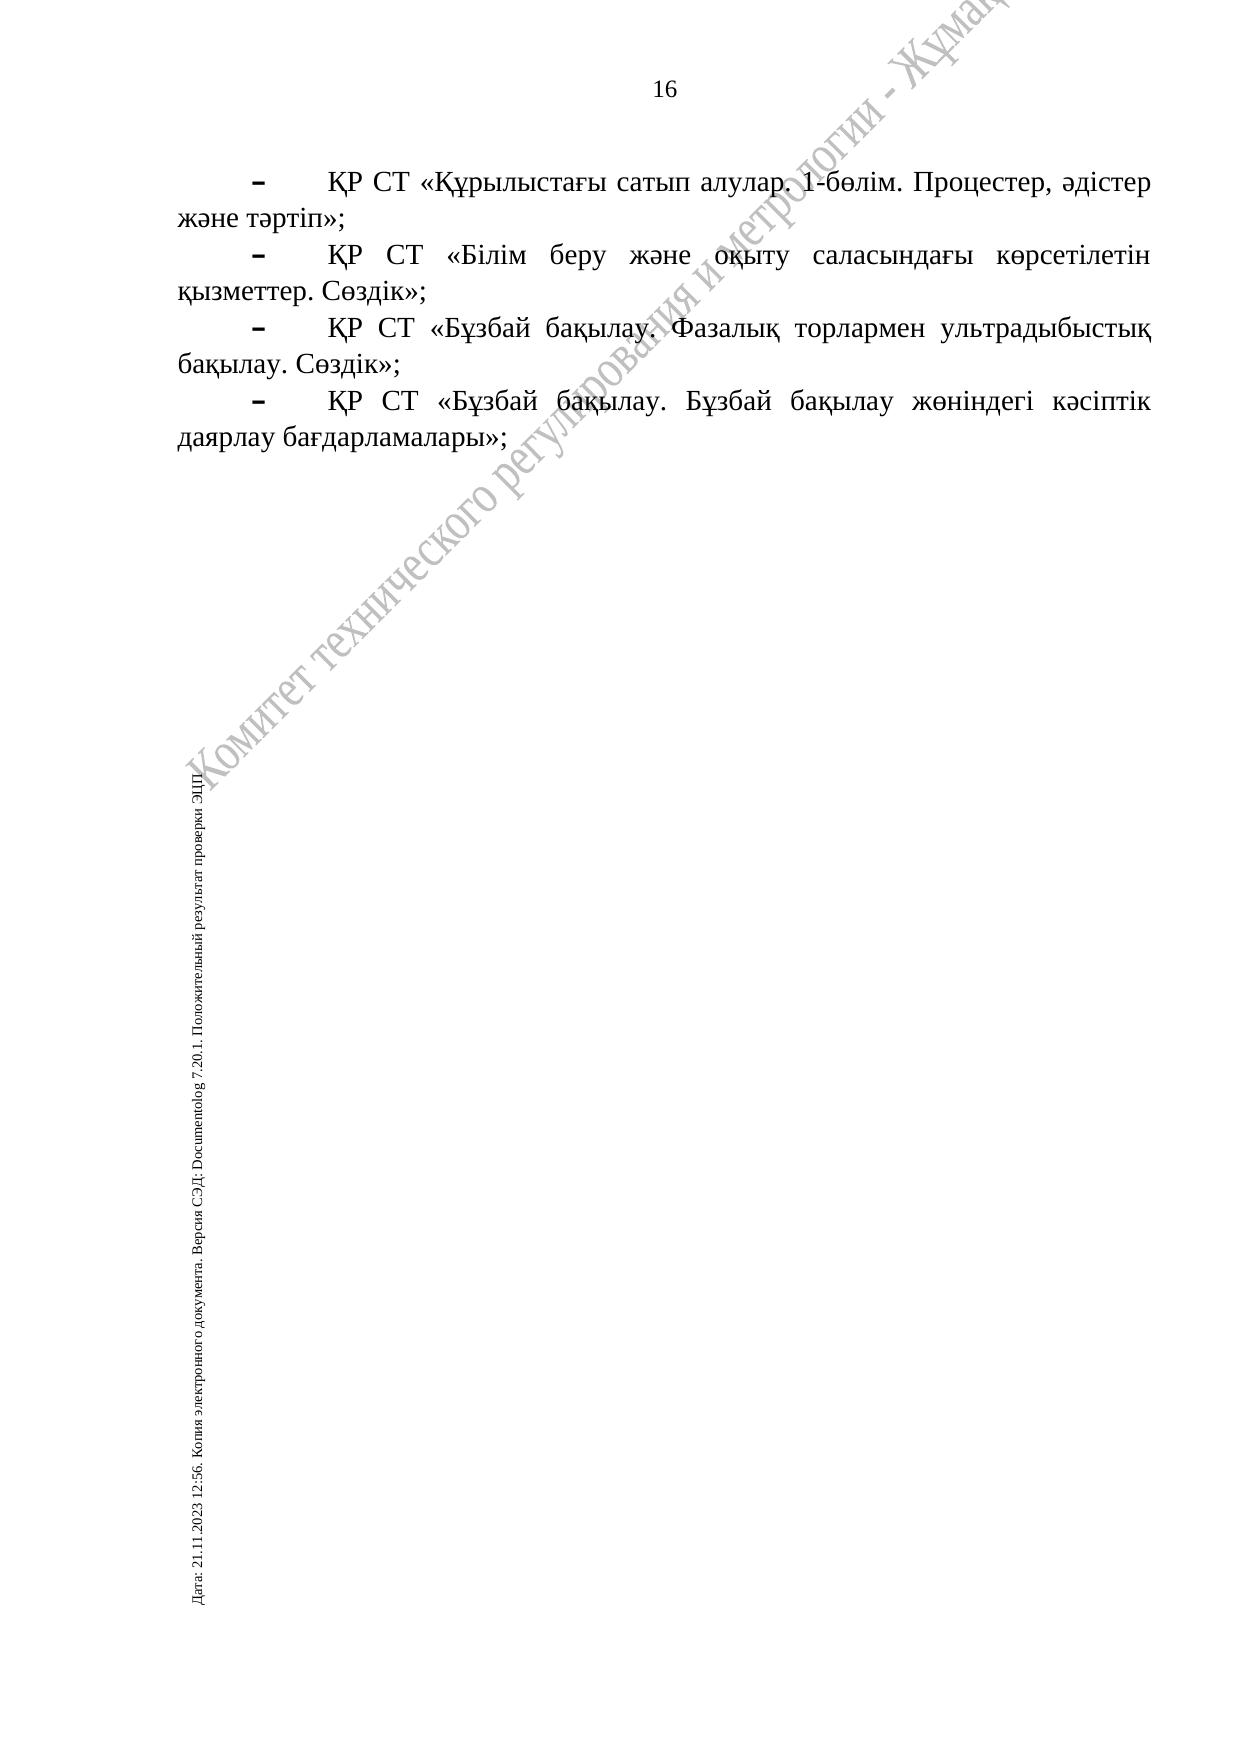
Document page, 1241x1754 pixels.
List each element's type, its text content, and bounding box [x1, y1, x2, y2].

list ҚР СТ «Білім беру және оқыту саласындағы көрсетілетін қызметтер. Сөздік»; [177, 233, 1152, 306]
list ҚР СТ «Құрылыстағы сатып алулар. 1-бөлім. Процестер, әдістер және тәртіп»; [177, 160, 1152, 233]
list ҚР СТ «Бұзбай бақылау. Фазалық торлармен ультрадыбыстық бақылау. Сөздік»; [177, 306, 1152, 380]
list ҚР СТ «Бұзбай бақылау. Бұзбай бақылау жөніндегі кәсіптік даярлау бағдарламалары»; [177, 380, 1152, 453]
